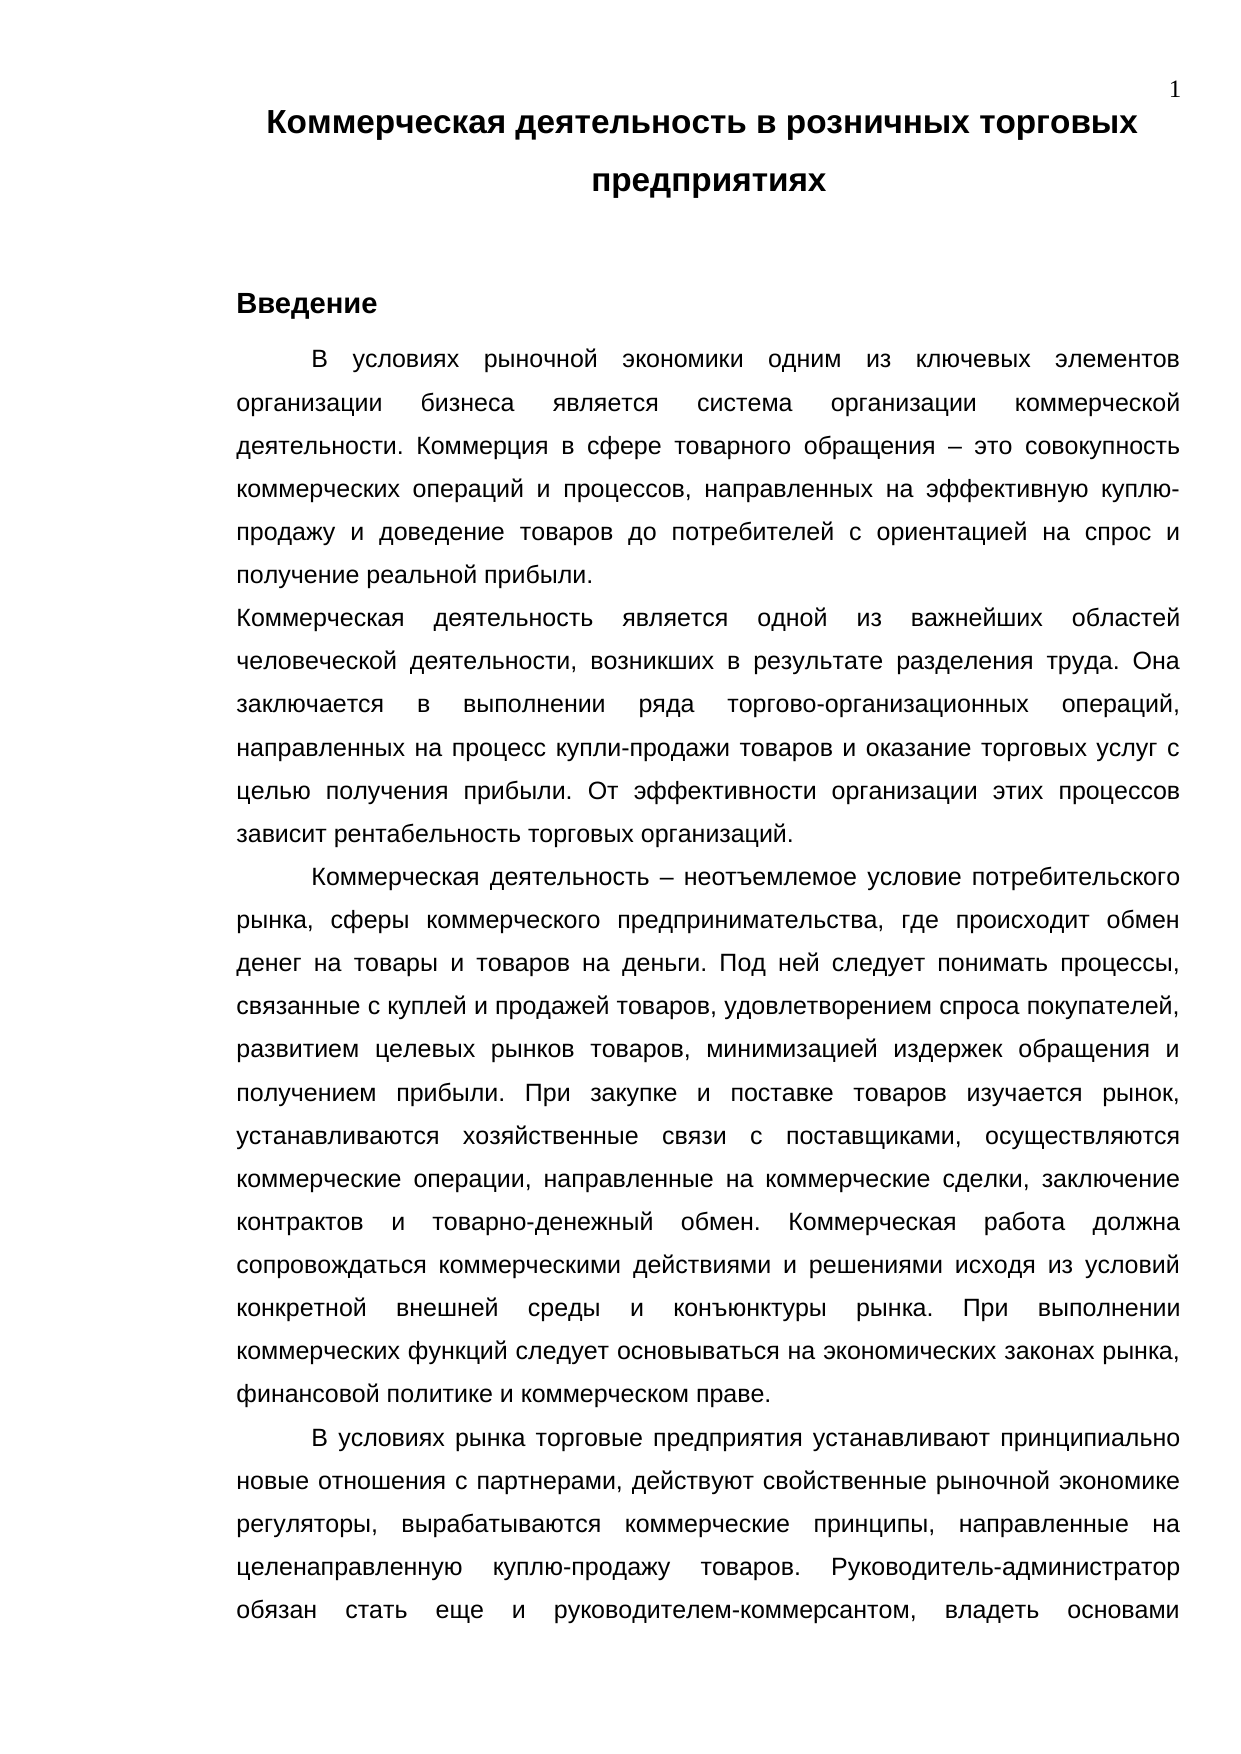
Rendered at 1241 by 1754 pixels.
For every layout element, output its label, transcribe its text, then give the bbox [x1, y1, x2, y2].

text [236, 1423, 1181, 1624]
text Введение [236, 286, 1181, 319]
text Коммерческая деятельность – неотъемлемое условие потребительского рынка, сферы коммерческого предпринимательства, где происходит обмен денег на товары и товаров на деньги. Под ней следует понимать процессы, связанные с куплей и продажей товаров, удовлетворением спроса покупателей, развитием целевых рынков товаров, минимизацией издержек обращения и получением прибыли. При закупке и поставке товаров изучается рынок, устанавливаются хозяйственные связи с поставщиками, осуществляются коммерческие операции, направленные на коммерческие сделки, заключение контрактов и товарно-денежный обмен. Коммерческая работа должна сопровождаться коммерческими действиями и решениями исходя из условий конкретной внешней среды и конъюнктуры рынка. При выполнении коммерческих функций следует основываться на экономических законах рынка, финансовой политике и коммерческом праве. [236, 862, 1181, 1408]
text Коммерческая деятельность является одной из важнейших областей человеческой деятельности, возникших в результате разделения труда. Она заключается в выполнении ряда торгово-организационных операций, направленных на процесс купли-продажи товаров и оказание торговых услуг с целью получения прибыли. От эффективности организации этих процессов зависит рентабельность торговых организаций. [236, 603, 1181, 848]
text В условиях рыночной экономики одним из ключевых элементов организации бизнеса является система организации коммерческой деятельности. Коммерция в сфере товарного обращения – это совокупность коммерческих операций и процессов, направленных на эффективную куплю-продажу и доведение товаров до потребителей с ориентацией на спрос и получение реальной прибыли. [236, 344, 1181, 589]
text Коммерческая деятельность в розничных торговых предприятиях [236, 103, 1181, 199]
